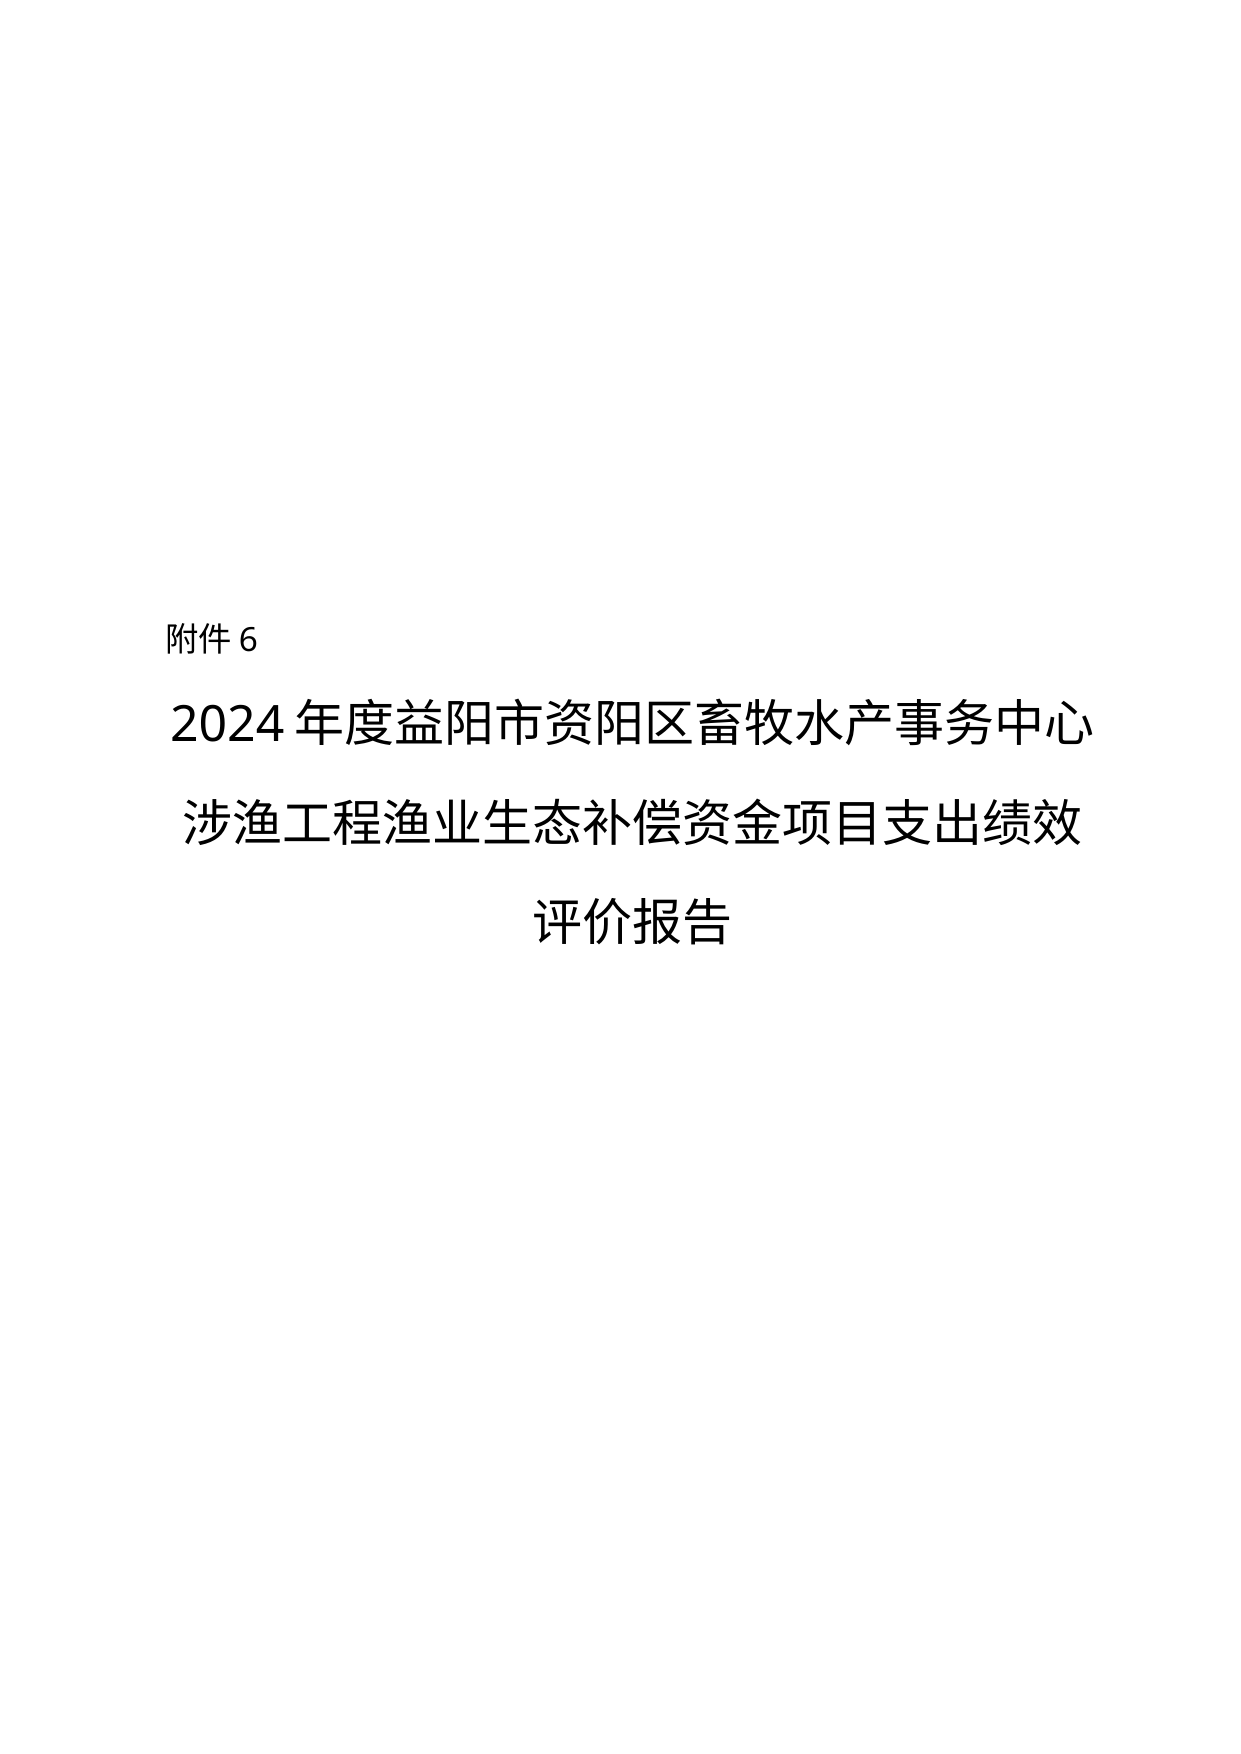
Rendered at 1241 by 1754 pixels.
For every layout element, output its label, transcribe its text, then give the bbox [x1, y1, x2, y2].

text 2024年度益阳市资阳区畜牧水产事务中心涉渔工程渔业生态补偿资金项目支出绩效评价报告 [165, 670, 1098, 969]
text 附件6 [165, 603, 1098, 670]
